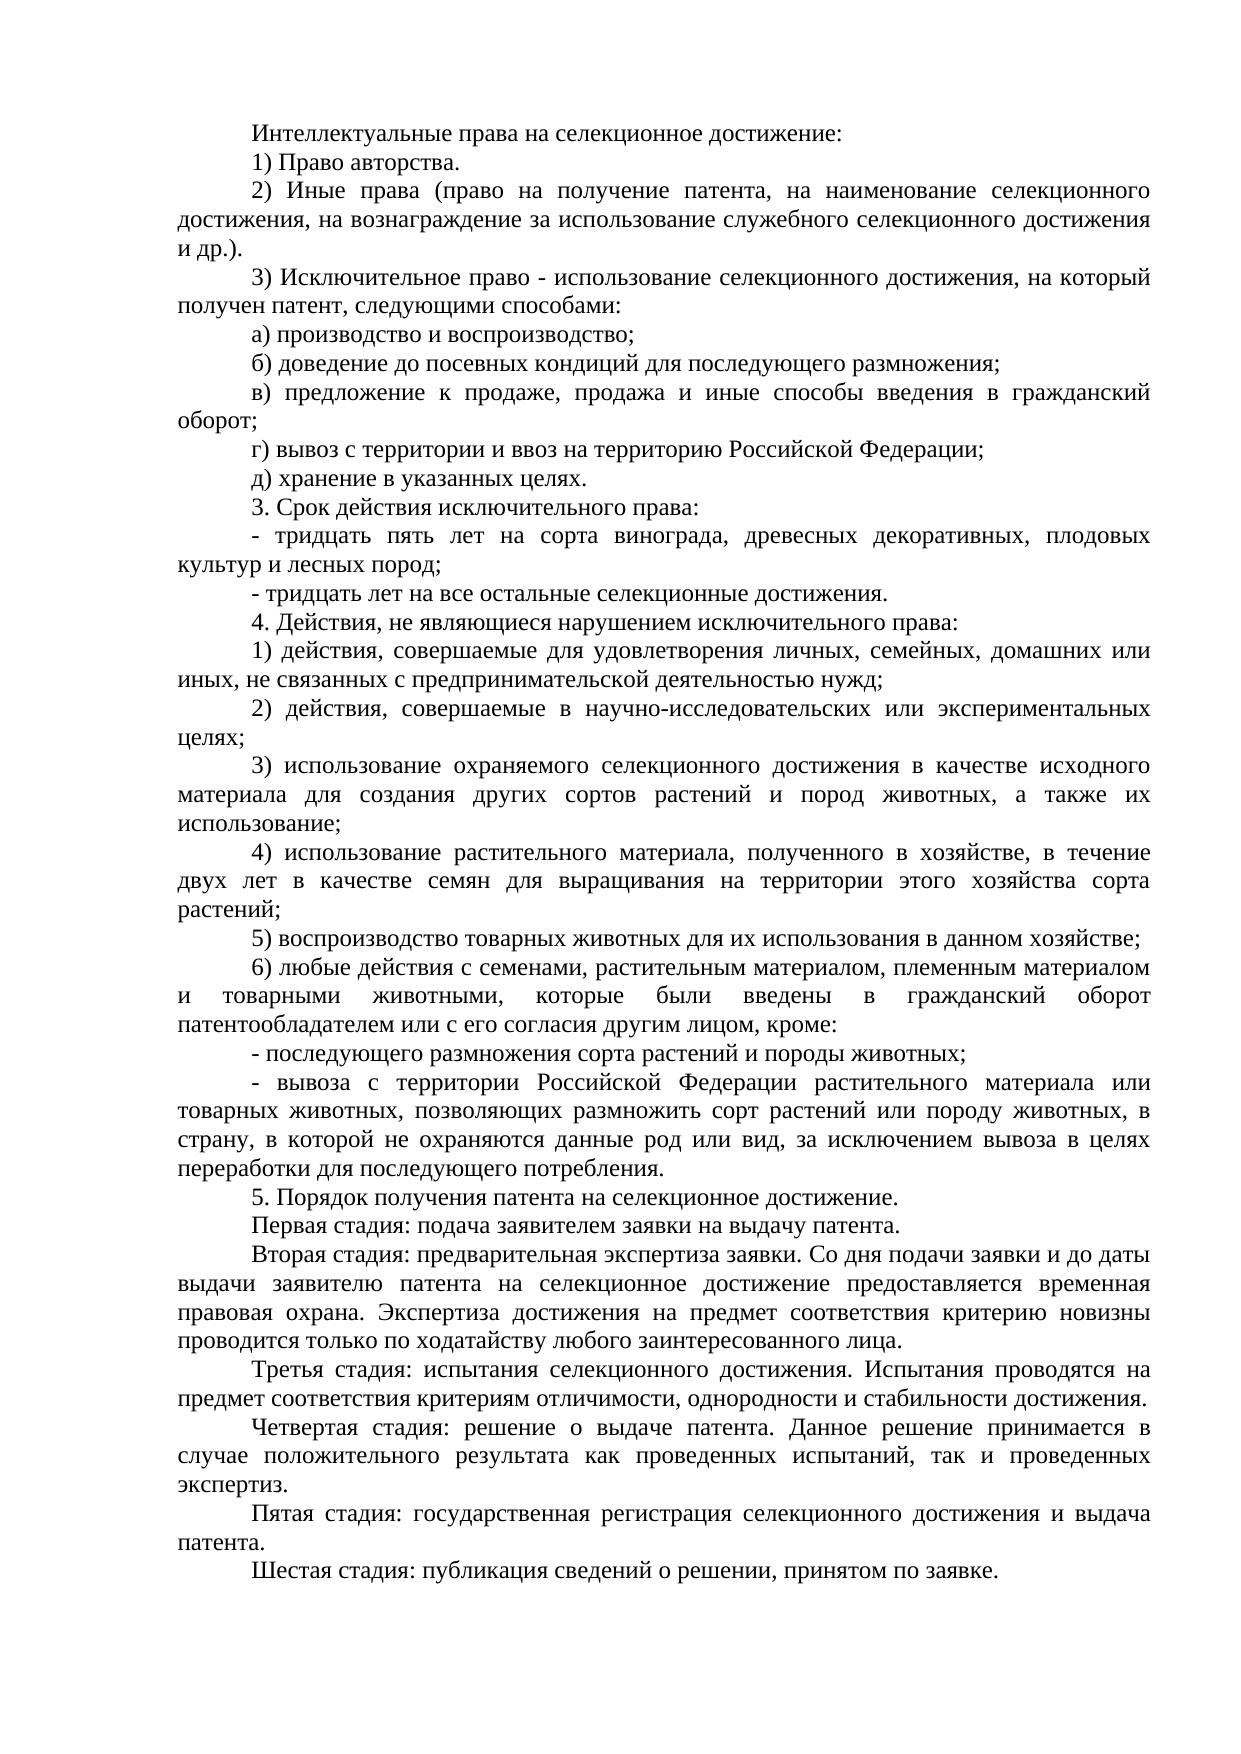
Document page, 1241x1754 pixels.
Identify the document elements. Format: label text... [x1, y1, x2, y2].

text б) доведение до посевных кондиций для последующего размножения; [177, 348, 1152, 377]
text - последующего размножения сорта растений и породы животных; [177, 1038, 1152, 1067]
text 3. Срок действия исключительного права: [177, 492, 1152, 521]
text 3) использование охраняемого селекционного достижения в качестве исходного материала для создания других сортов растений и пород животных, а также их использование; [177, 751, 1152, 837]
text 1) Право авторства. [177, 147, 1152, 176]
text 2) Иные права (право на получение патента, на наименование селекционного достижения, на вознаграждение за использование служебного селекционного достижения и др.). [177, 176, 1152, 262]
text Третья стадия: испытания селекционного достижения. Испытания проводятся на предмет соответствия критериям отличимости, однородности и стабильности достижения. [177, 1354, 1152, 1412]
text 3) Исключительное право - использование селекционного достижения, на который получен патент, следующими способами: [177, 262, 1152, 319]
text 5. Порядок получения патента на селекционное достижение. [177, 1182, 1152, 1211]
text - тридцать лет на все остальные селекционные достижения. [177, 578, 1152, 607]
text в) предложение к продаже, продажа и иные способы введения в гражданский оборот; [177, 377, 1152, 434]
text 4) использование растительного материала, полученного в хозяйстве, в течение двух лет в качестве семян для выращивания на территории этого хозяйства сорта растений; [177, 837, 1152, 923]
text - вывоза с территории Российской Федерации растительного материала или товарных животных, позволяющих размножить сорт растений или породу животных, в страну, в которой не охраняются данные род или вид, за исключением вывоза в целях переработки для последующего потребления. [177, 1067, 1152, 1182]
text 1) действия, совершаемые для удовлетворения личных, семейных, домашних или иных, не связанных с предпринимательской деятельностью нужд; [177, 636, 1152, 693]
text Пятая стадия: государственная регистрация селекционного достижения и выдача патента. [177, 1498, 1152, 1556]
text Четвертая стадия: решение о выдаче патента. Данное решение принимается в случае положительного результата как проведенных испытаний, так и проведенных экспертиз. [177, 1412, 1152, 1498]
text а) производство и воспроизводство; [177, 319, 1152, 348]
text 2) действия, совершаемые в научно-исследовательских или экспериментальных целях; [177, 693, 1152, 751]
text д) хранение в указанных целях. [177, 463, 1152, 492]
text Вторая стадия: предварительная экспертиза заявки. Со дня подачи заявки и до даты выдачи заявителю патента на селекционное достижение предоставляется временная правовая охрана. Экспертиза достижения на предмет соответствия критерию новизны проводится только по ходатайству любого заинтересованного лица. [177, 1239, 1152, 1354]
text г) вывоз с территории и ввоз на территорию Российской Федерации; [177, 434, 1152, 463]
text Интеллектуальные права на селекционное достижение: [177, 118, 1152, 147]
text 4. Действия, не являющиеся нарушением исключительного права: [177, 607, 1152, 636]
text 5) воспроизводство товарных животных для их использования в данном хозяйстве; [177, 923, 1152, 952]
text 6) любые действия с семенами, растительным материалом, племенным материалом и товарными животными, которые были введены в гражданский оборот патентообладателем или с его согласия другим лицом, кроме: [177, 952, 1152, 1038]
text Шестая стадия: публикация сведений о решении, принятом по заявке. [177, 1556, 1152, 1584]
text Первая стадия: подача заявителем заявки на выдачу патента. [177, 1211, 1152, 1239]
text - тридцать пять лет на сорта винограда, древесных декоративных, плодовых культур и лесных пород; [177, 521, 1152, 578]
